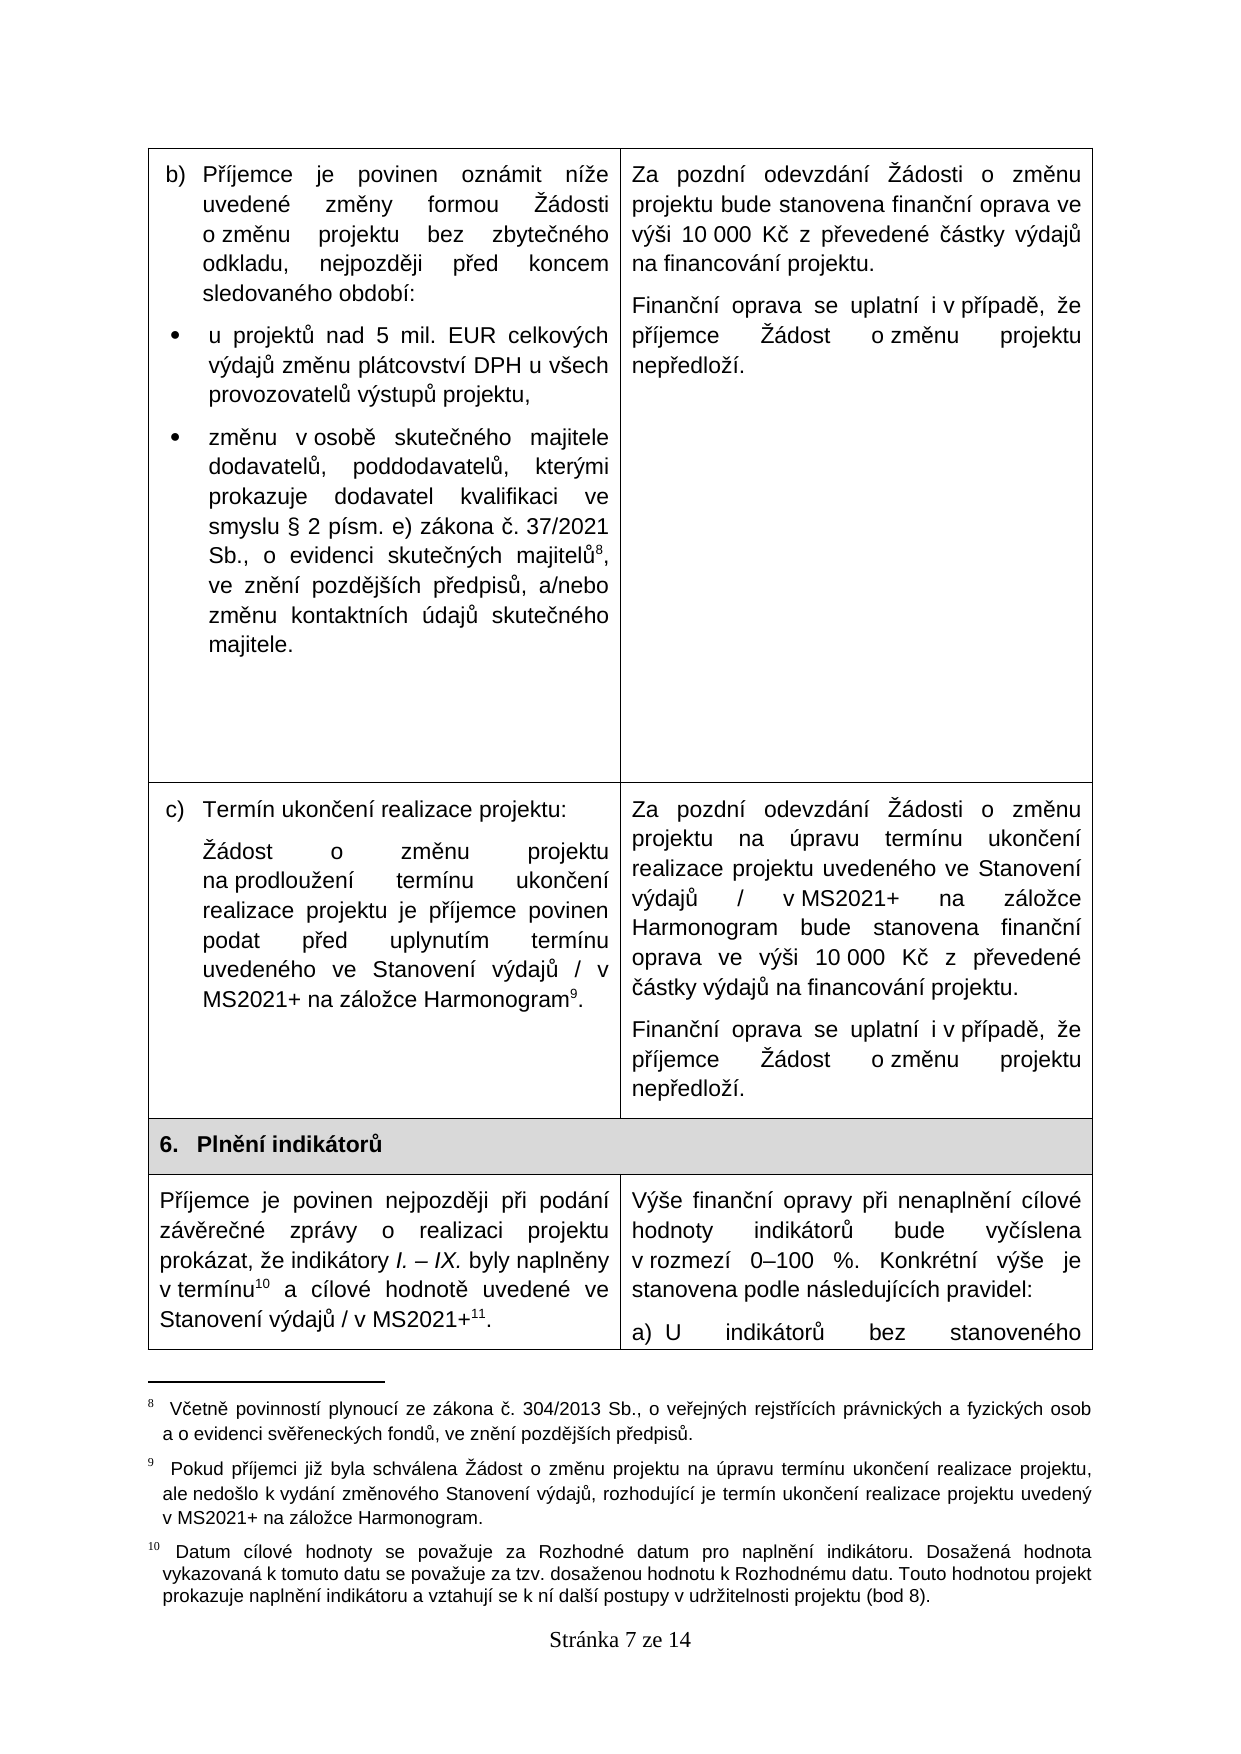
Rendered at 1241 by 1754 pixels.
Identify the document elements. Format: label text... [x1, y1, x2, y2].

table_cell Termín ukončení realizace projektu: Žádost o změnu projektu na prodloužení termínu ukončení realizace projektu je příjemce povinen podat před uplynutím termínu uvedeného ve Stanovení výdajů / v MS2021+ na záložce Harmonogram. [149, 783, 620, 1118]
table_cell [621, 1175, 1092, 1348]
table_cell Příjemce je povinen oznámit níže uvedené změny formou Žádosti o změnu projektu bez zbytečného odkladu, nejpozději před koncem sledovaného období: u projektů nad 5 mil. EUR celkových výdajů změnu plátcovství DPH u všech provozovatelů výstupů projektu, změnu v osobě skutečného majitele dodavatelů, poddodavatelů, kterými prokazuje dodavatel kvalifikaci ve smyslu § 2 písm. e) zákona č. 37/2021 Sb., o evidenci skutečných majitelů, ve znění pozdějších předpisů, a/nebo změnu kontaktních údajů skutečného majitele. [149, 149, 620, 782]
table_cell Za pozdní odevzdání Žádosti o změnu projektu bude stanovena finanční oprava ve výši 10 000 Kč z převedené částky výdajů na financování projektu. Finanční oprava se uplatní i v případě, že příjemce Žádost o změnu projektu nepředloží. [621, 149, 1092, 782]
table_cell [149, 1175, 620, 1348]
table_cell Za pozdní odevzdání Žádosti o změnu projektu na úpravu termínu ukončení realizace projektu uvedeného ve Stanovení výdajů / v MS2021+ na záložce Harmonogram bude stanovena finanční oprava ve výši 10 000 Kč z převedené částky výdajů na financování projektu. Finanční oprava se uplatní i v případě, že příjemce Žádost o změnu projektu nepředloží. [621, 783, 1092, 1118]
table_cell Plnění indikátorů [149, 1119, 1092, 1174]
